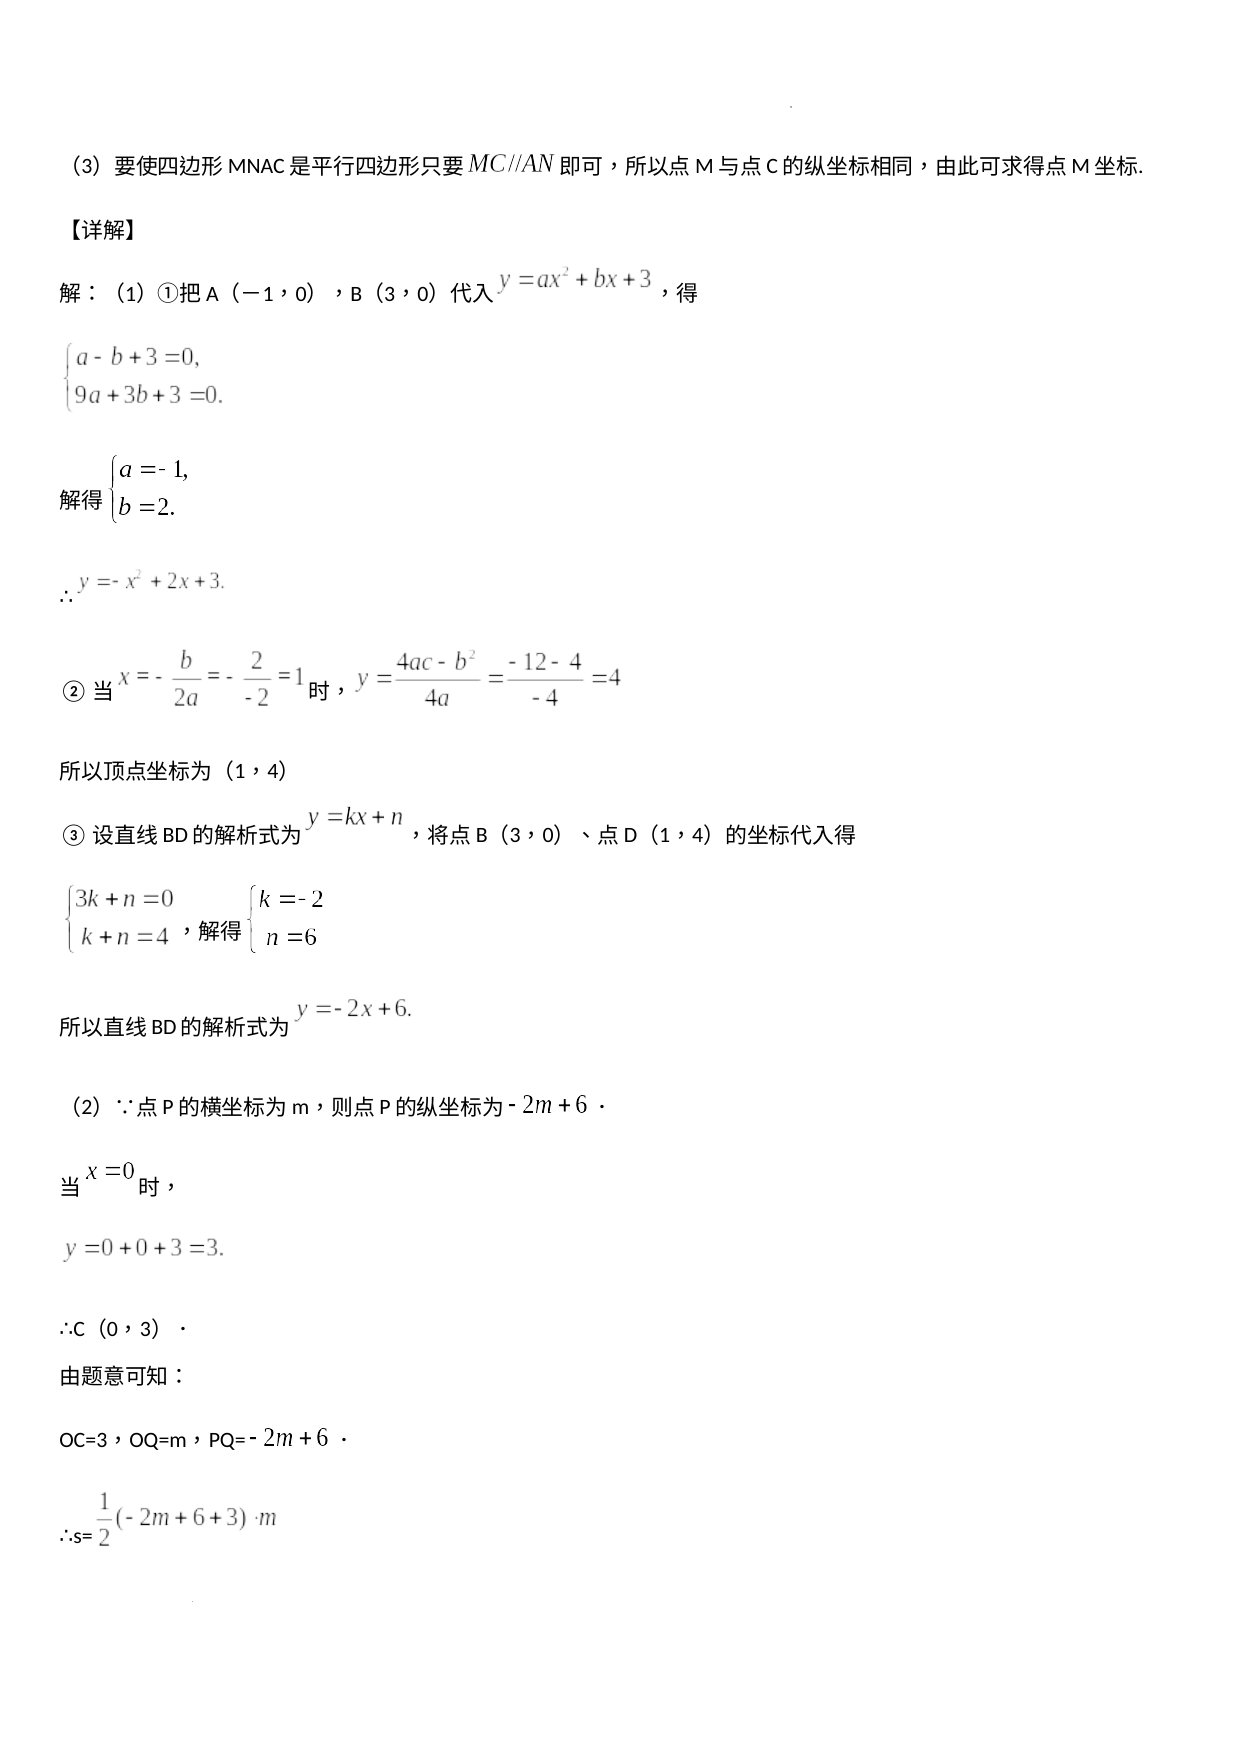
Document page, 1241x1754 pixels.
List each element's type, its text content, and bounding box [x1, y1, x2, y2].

text （2）∵点P的横坐标为m，则点P的纵坐标为． [59, 1074, 1181, 1139]
text 当时， [59, 1154, 1181, 1219]
text ∴C（0，3）． [59, 1312, 1181, 1345]
text OC=3，OQ=m，PQ=． [59, 1407, 1181, 1472]
text ∴s= [59, 1487, 1181, 1584]
text ②当时， [59, 642, 1181, 740]
text 【详解】 [59, 213, 1181, 246]
text ，解得 [59, 882, 1181, 979]
text 由题意可知： [59, 1360, 1181, 1392]
text ∴ [59, 564, 1181, 629]
text 解：（1）①把A（－1，0），B（3，0）代入，得 [59, 261, 1181, 326]
text 解得 [59, 452, 1181, 549]
text （3）要使四边形MNAC是平行四边形只要即可，所以点M与点C的纵坐标相同，由此可求得点M坐标. [59, 133, 1181, 198]
text 所以直线BD的解析式为 [59, 994, 1181, 1059]
text ③设直线BD的解析式为，将点B（3，0）、点D（1，4）的坐标代入得 [59, 802, 1181, 867]
text 所以顶点坐标为（1，4） [59, 755, 1181, 787]
